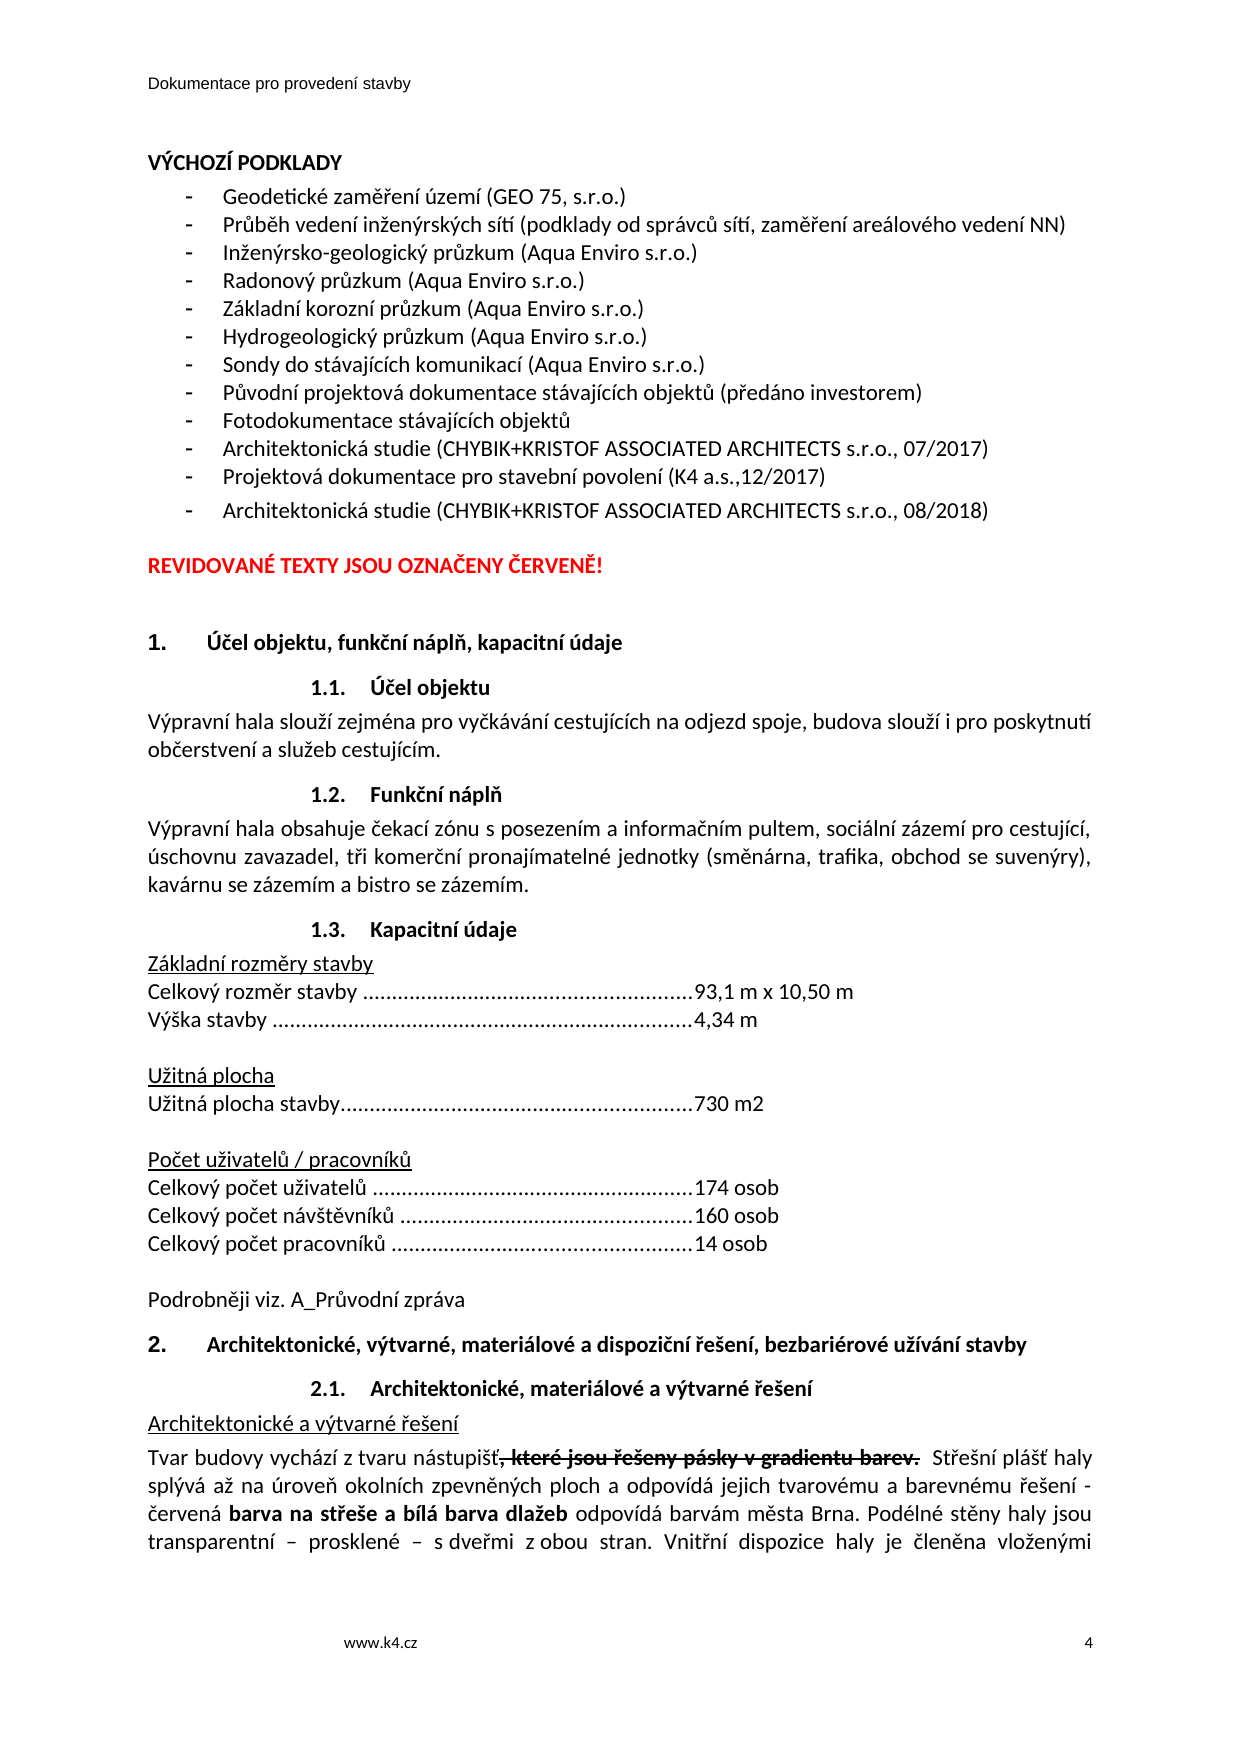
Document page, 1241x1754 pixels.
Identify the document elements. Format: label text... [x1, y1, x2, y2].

subtitle Účel objektu [310, 673, 1093, 701]
list Architektonická studie (CHYBIK+KRISTOF ASSOCIATED ARCHITECTS s.r.o., 08/2018) [185, 496, 1093, 524]
text Celkový počet návštěvníků 160 osob [148, 1201, 1093, 1229]
list Architektonická studie (CHYBIK+KRISTOF ASSOCIATED ARCHITECTS s.r.o., 07/2017) [185, 434, 1093, 462]
subtitle Funkční náplň [310, 780, 1093, 808]
list Hydrogeologický průzkum (Aqua Enviro s.r.o.) [185, 322, 1093, 350]
list Původní projektová dokumentace stávajících objektů (předáno investorem) [185, 378, 1093, 406]
text Základní rozměry stavby [148, 949, 1093, 977]
text Užitná plocha stavby 730 m2 [148, 1089, 1093, 1117]
text Užitná plocha [148, 1061, 1093, 1089]
text Architektonické a výtvarné řešení [148, 1409, 1093, 1437]
subtitle Účel objektu, funkční náplň, kapacitní údaje [148, 628, 1093, 656]
list Průběh vedení inženýrských sítí (podklady od správců sítí, zaměření areálového vedení NN) [185, 210, 1093, 238]
list Inženýrsko-geologický průzkum (Aqua Enviro s.r.o.) [185, 238, 1093, 266]
text Výška stavby 4,34 m [148, 1005, 1093, 1033]
list Základní korozní průzkum (Aqua Enviro s.r.o.) [185, 294, 1093, 322]
list Fotodokumentace stávajících objektů [185, 406, 1093, 434]
text Celkový počet pracovníků 14 osob [148, 1229, 1093, 1257]
subtitle Architektonické, materiálové a výtvarné řešení [310, 1374, 1093, 1403]
list Sondy do stávajících komunikací (Aqua Enviro s.r.o.) [185, 350, 1093, 378]
text Celkový rozměr stavby 93,1 m x 10,50 m [148, 977, 1093, 1005]
subtitle Architektonické, výtvarné, materiálové a dispoziční řešení, bezbariérové užívání stavby [148, 1330, 1093, 1358]
text VÝCHOZÍ PODKLADY [148, 148, 1093, 176]
list Radonový průzkum (Aqua Enviro s.r.o.) [185, 266, 1093, 294]
text Výpravní hala obsahuje čekací zónu s posezením a informačním pultem, sociální zázemí pro cestující, úschovnu zavazadel, tři komerční pronajímatelné jednotky (směnárna, trafika, obchod se suvenýry), kavárnu se zázemím a bistro se zázemím. [148, 814, 1093, 898]
text Výpravní hala slouží zejména pro vyčkávání cestujících na odjezd spoje, budova slouží i pro poskytnutí občerstvení a služeb cestujícím. [148, 707, 1093, 763]
text Počet uživatelů / pracovníků [148, 1145, 1093, 1173]
list Geodetické zaměření území (GEO 75, s.r.o.) [185, 182, 1093, 210]
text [148, 1443, 1093, 1555]
text REVIDOVANÉ TEXTY JSOU OZNAČENY ČERVENĚ! [148, 551, 1093, 579]
list Projektová dokumentace pro stavební povolení (K4 a.s.,12/2017) [185, 462, 1093, 490]
subtitle Kapacitní údaje [310, 915, 1093, 943]
text Podrobněji viz. A_Průvodní zpráva [148, 1285, 1093, 1313]
text Celkový počet uživatelů 174 osob [148, 1173, 1093, 1201]
